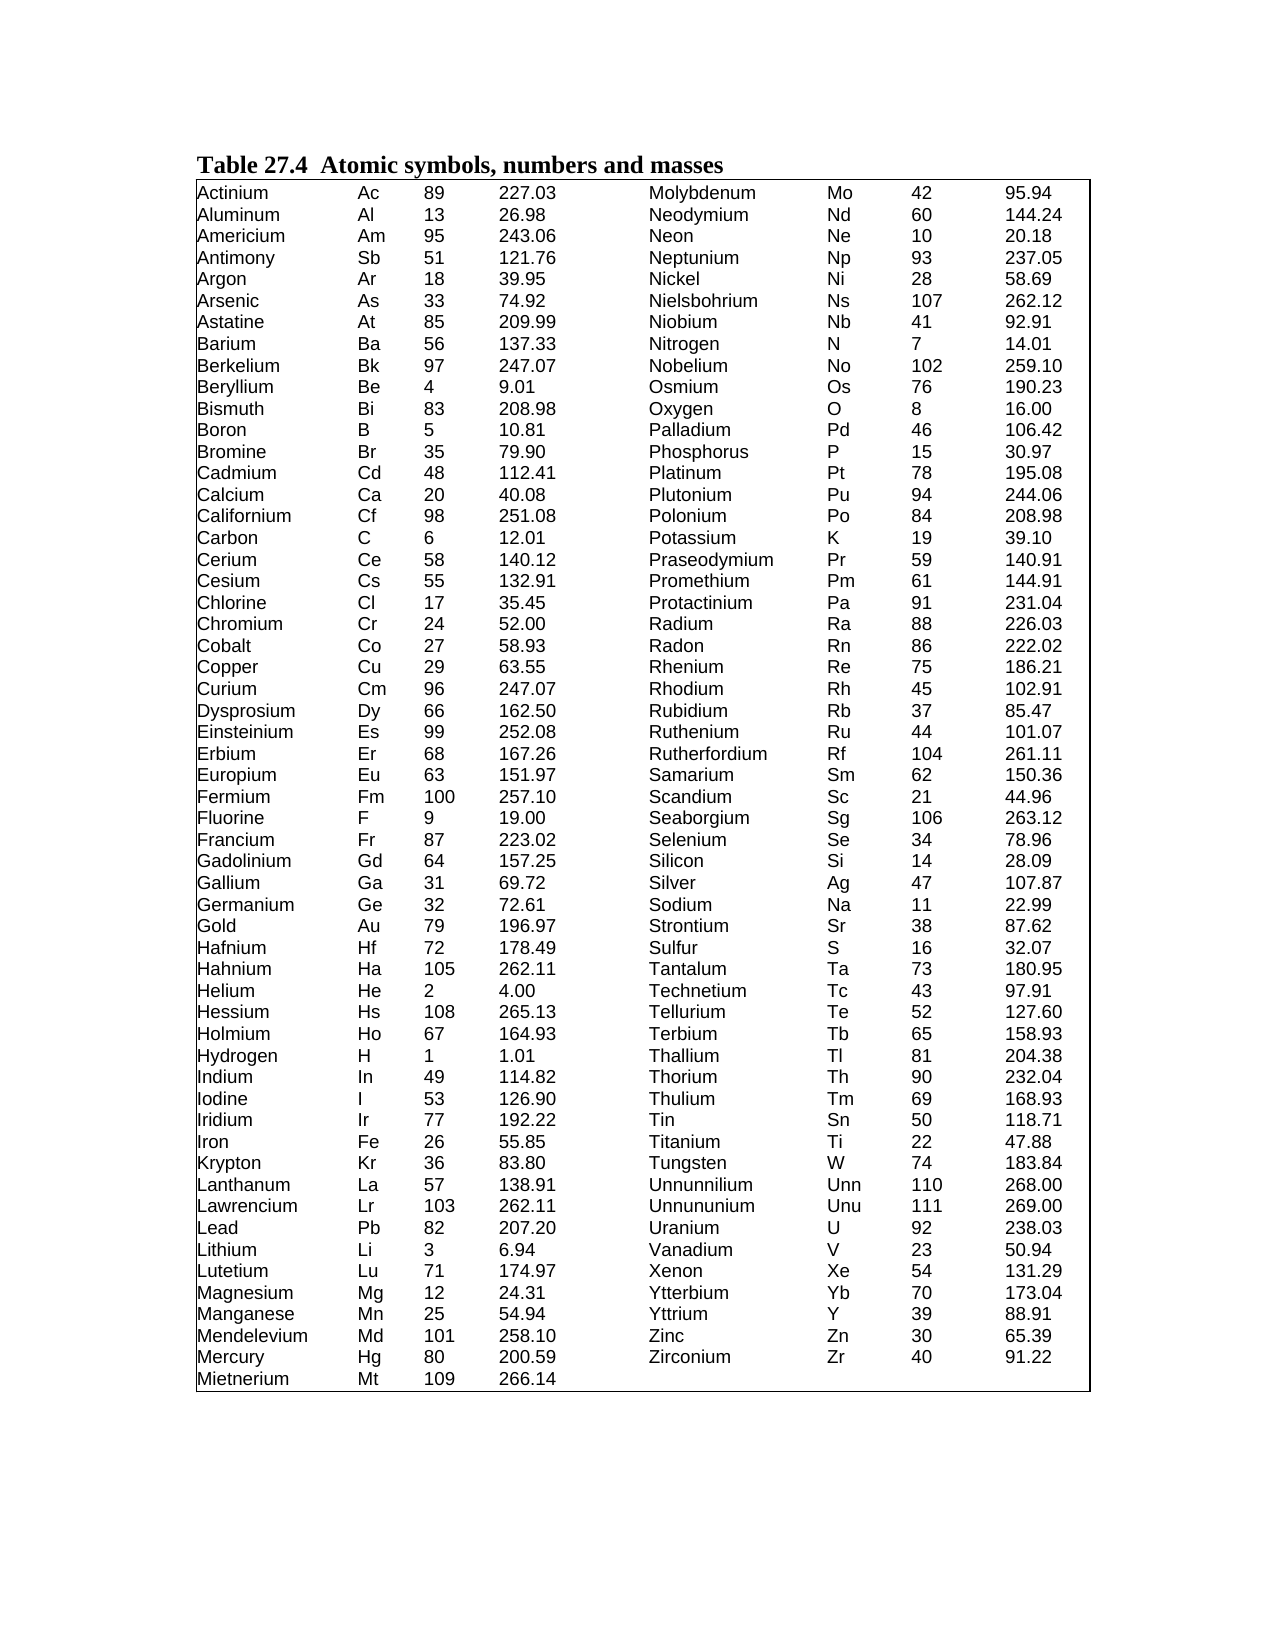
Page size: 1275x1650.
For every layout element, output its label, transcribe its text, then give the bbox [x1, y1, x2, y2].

text Fermium Fm 100 257.10 Scandium Sc 21 44.96 [197, 782, 1089, 804]
text Chlorine Cl 17 35.45 Protactinium Pa 91 231.04 [197, 588, 1089, 610]
text Hafnium Hf 72 178.49 Sulfur S 16 32.07 [197, 933, 1089, 955]
text Einsteinium Es 99 252.08 Ruthenium Ru 44 101.07 [197, 718, 1089, 739]
text Chromium Cr 24 52.00 Radium Ra 88 226.03 [197, 610, 1089, 632]
text Germanium Ge 32 72.61 Sodium Na 11 22.99 [197, 890, 1089, 912]
text Helium He 2 4.00 Technetium Tc 43 97.91 [197, 977, 1089, 998]
text Barium Ba 56 137.33 Nitrogen N 7 14.01 [197, 330, 1089, 351]
text Lutetium Lu 71 174.97 Xenon Xe 54 131.29 [197, 1257, 1089, 1278]
text Antimony Sb 51 121.76 Neptunium Np 93 237.05 [197, 243, 1089, 265]
text Gadolinium Gd 64 157.25 Silicon Si 14 28.09 [197, 847, 1089, 869]
text Cobalt Co 27 58.93 Radon Rn 86 222.02 [197, 632, 1089, 653]
text Aluminum Al 13 26.98 Neodymium Nd 60 144.24 [197, 200, 1089, 222]
text Lawrencium Lr 103 262.11 Unnununium Unu 111 269.00 [197, 1192, 1089, 1214]
text Table 27.4 Atomic symbols, numbers and masses [197, 150, 1087, 179]
text Magnesium Mg 12 24.31 Ytterbium Yb 70 173.04 [197, 1278, 1089, 1300]
text Calcium Ca 20 40.08 Plutonium Pu 94 244.06 [197, 481, 1089, 502]
text Argon Ar 18 39.95 Nickel Ni 28 58.69 [197, 265, 1089, 287]
text Indium In 49 114.82 Thorium Th 90 232.04 [197, 1063, 1089, 1084]
text Francium Fr 87 223.02 Selenium Se 34 78.96 [197, 826, 1089, 847]
text Cerium Ce 58 140.12 Praseodymium Pr 59 140.91 [197, 545, 1089, 567]
text Mercury Hg 80 200.59 Zirconium Zr 40 91.22 [197, 1343, 1089, 1365]
text Americium Am 95 243.06 Neon Ne 10 20.18 [197, 222, 1089, 243]
text Arsenic As 33 74.92 Nielsbohrium Ns 107 262.12 [197, 287, 1089, 308]
text Californium Cf 98 251.08 Polonium Po 84 208.98 [197, 502, 1089, 524]
text Lead Pb 82 207.20 Uranium U 92 238.03 [197, 1214, 1089, 1235]
text Hahnium Ha 105 262.11 Tantalum Ta 73 180.95 [197, 955, 1089, 977]
text Cesium Cs 55 132.91 Promethium Pm 61 144.91 [197, 567, 1089, 588]
text Gold Au 79 196.97 Strontium Sr 38 87.62 [197, 912, 1089, 933]
text Astatine At 85 209.99 Niobium Nb 41 92.91 [197, 308, 1089, 330]
text Lithium Li 3 6.94 Vanadium V 23 50.94 [197, 1235, 1089, 1257]
text Beryllium Be 4 9.01 Osmium Os 76 190.23 [197, 373, 1089, 394]
text Dysprosium Dy 66 162.50 Rubidium Rb 37 85.47 [197, 696, 1089, 718]
text Berkelium Bk 97 247.07 Nobelium No 102 259.10 [197, 351, 1089, 373]
text Iridium Ir 77 192.22 Tin Sn 50 118.71 [197, 1106, 1089, 1127]
text Manganese Mn 25 54.94 Yttrium Y 39 88.91 [197, 1300, 1089, 1322]
text Europium Eu 63 151.97 Samarium Sm 62 150.36 [197, 761, 1089, 782]
text Bromine Br 35 79.90 Phosphorus P 15 30.97 [197, 437, 1089, 459]
text Curium Cm 96 247.07 Rhodium Rh 45 102.91 [197, 675, 1089, 696]
text Mietnerium Mt 109 266.14 [197, 1365, 1089, 1391]
text Carbon C 6 12.01 Potassium K 19 39.10 [197, 524, 1089, 545]
text Boron B 5 10.81 Palladium Pd 46 106.42 [197, 416, 1089, 437]
text Holmium Ho 67 164.93 Terbium Tb 65 158.93 [197, 1020, 1089, 1041]
text Iodine I 53 126.90 Thulium Tm 69 168.93 [197, 1084, 1089, 1106]
text Actinium Ac 89 227.03 Molybdenum Mo 42 95.94 [197, 180, 1089, 200]
text Krypton Kr 36 83.80 Tungsten W 74 183.84 [197, 1149, 1089, 1171]
text Iron Fe 26 55.85 Titanium Ti 22 47.88 [197, 1127, 1089, 1149]
text Hessium Hs 108 265.13 Tellurium Te 52 127.60 [197, 998, 1089, 1020]
text Copper Cu 29 63.55 Rhenium Re 75 186.21 [197, 653, 1089, 675]
text Mendelevium Md 101 258.10 Zinc Zn 30 65.39 [197, 1322, 1089, 1343]
text Hydrogen H 1 1.01 Thallium Tl 81 204.38 [197, 1041, 1089, 1063]
text Cadmium Cd 48 112.41 Platinum Pt 78 195.08 [197, 459, 1089, 481]
text Lanthanum La 57 138.91 Unnunnilium Unn 110 268.00 [197, 1171, 1089, 1192]
text Fluorine F 9 19.00 Seaborgium Sg 106 263.12 [197, 804, 1089, 826]
text Gallium Ga 31 69.72 Silver Ag 47 107.87 [197, 869, 1089, 890]
text Erbium Er 68 167.26 Rutherfordium Rf 104 261.11 [197, 739, 1089, 761]
text Bismuth Bi 83 208.98 Oxygen O 8 16.00 [197, 394, 1089, 416]
